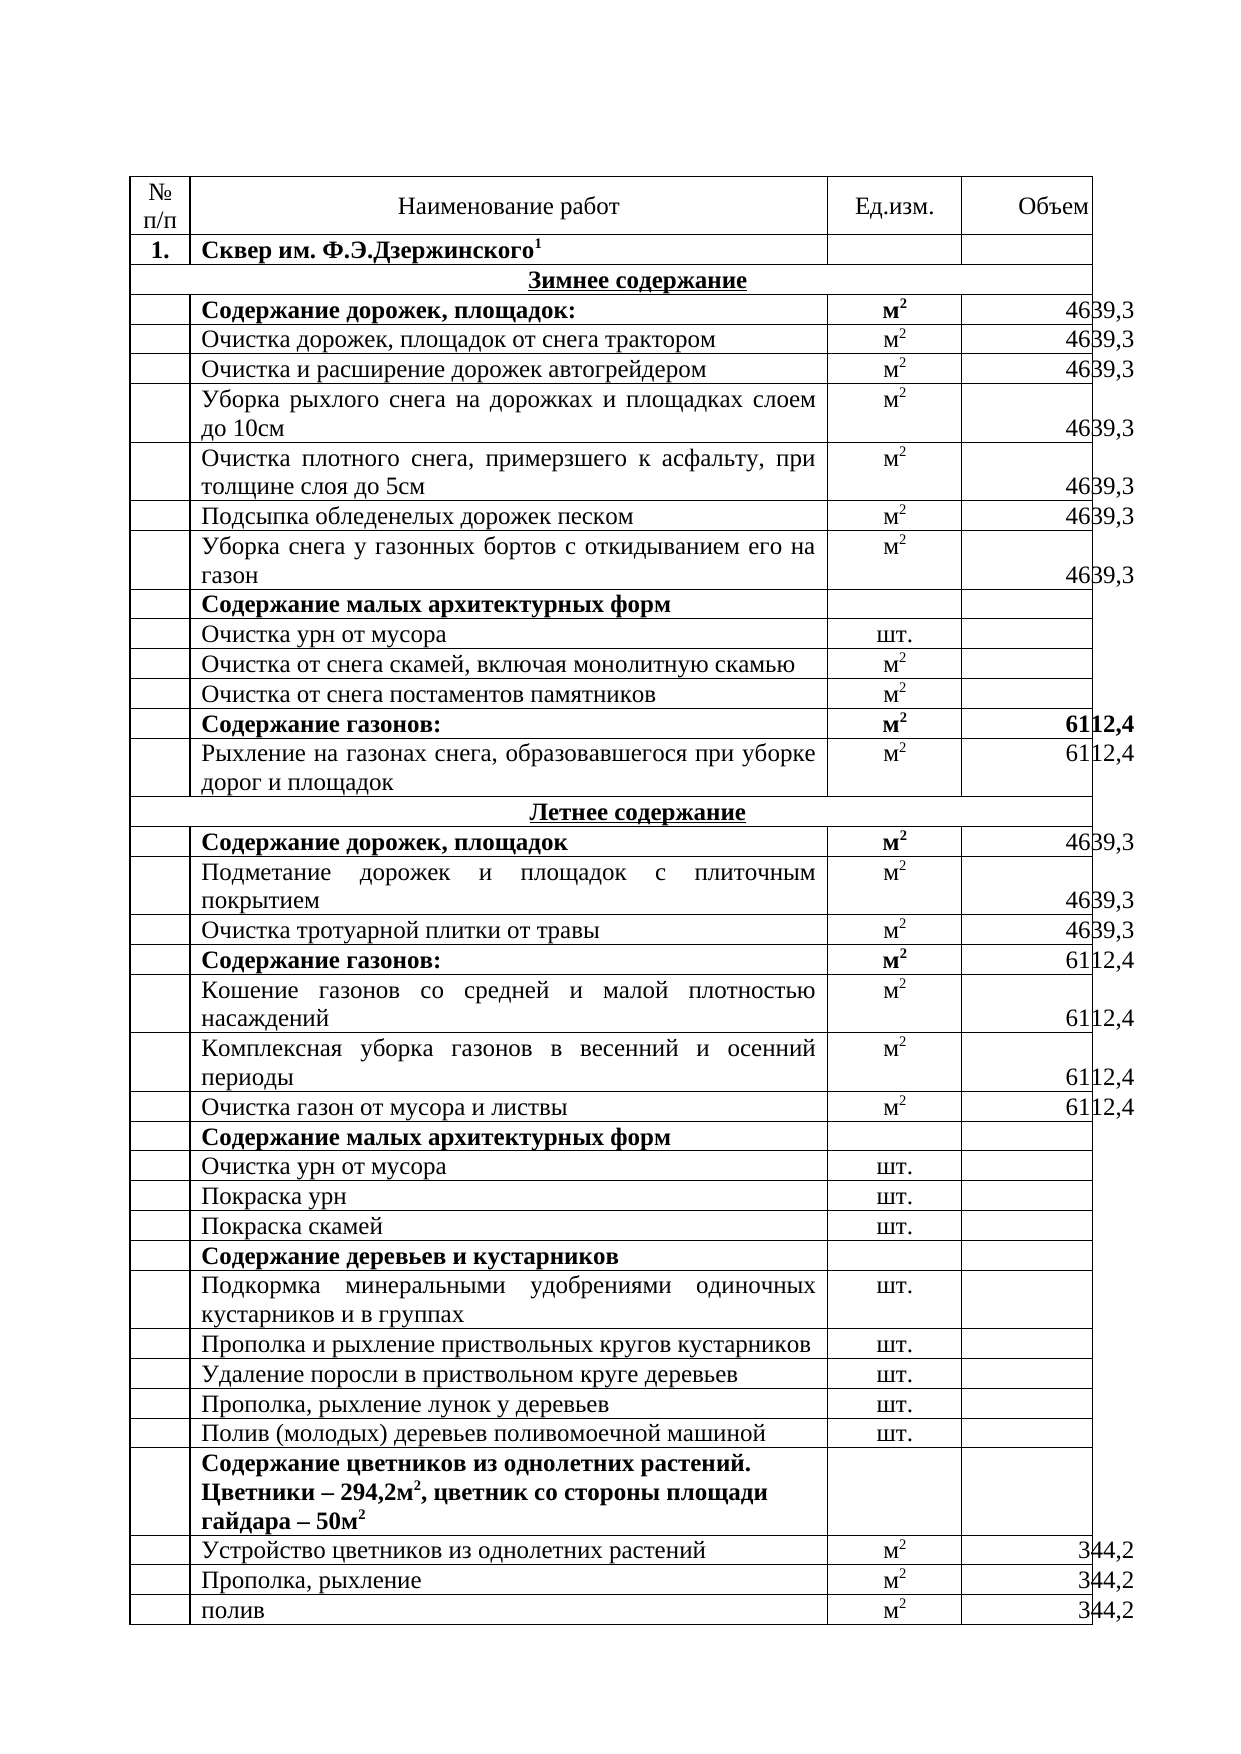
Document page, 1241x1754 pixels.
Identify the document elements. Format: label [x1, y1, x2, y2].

table_header [118, 147, 1093, 1625]
